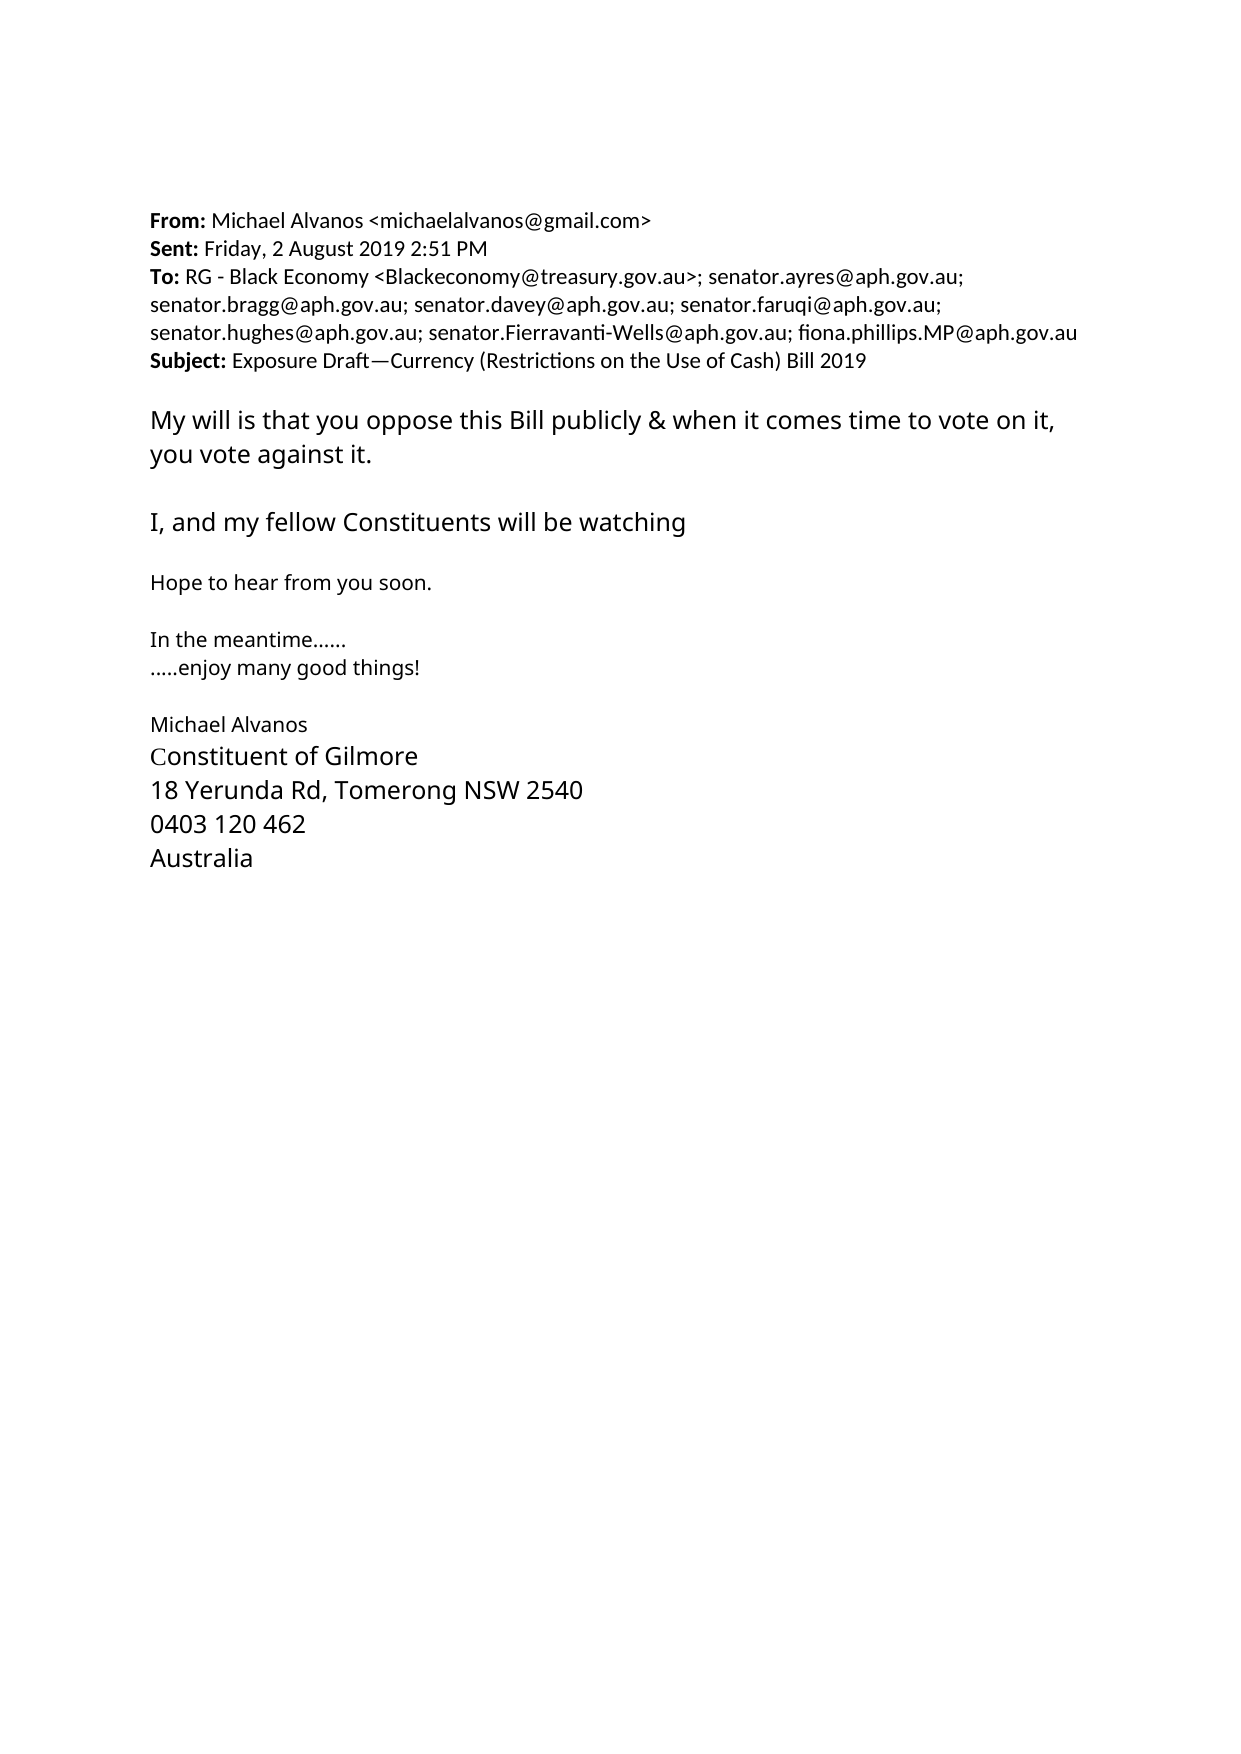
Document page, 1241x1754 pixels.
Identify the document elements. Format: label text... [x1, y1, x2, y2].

text In the meantime...... [150, 625, 1090, 653]
text Hope to hear from you soon. [150, 568, 1090, 596]
text 18 Yerunda Rd, Tomerong NSW 2540 [150, 773, 1090, 807]
text From: Michael Alvanos <michaelalvanos@gmail.com> Sent: Friday, 2 August 2019 2:51 PM To: RG - Black Economy <Blackeconomy@treasury.gov.au>; senator.ayres@aph.gov.au; senator.bragg@aph.gov.au; senator.davey@aph.gov.au; senator.faruqi@aph.gov.au; senator.hughes@aph.gov.au; senator.Fierravanti-Wells@aph.gov.au; fiona.phillips.MP@aph.gov.au Subject: Exposure Draft—Currency (Restrictions on the Use of Cash) Bill 2019 [150, 206, 1090, 374]
text Constituent of Gilmore [150, 739, 1090, 773]
text Australia [150, 841, 1090, 875]
text 0403 120 462 [150, 807, 1090, 841]
text I, and my fellow Constituents will be watching [150, 505, 1090, 539]
text .....enjoy many good things! [150, 653, 1090, 682]
text My will is that you oppose this Bill publicly & when it comes time to vote on it, you vote against it. [150, 403, 1090, 471]
text Michael Alvanos [150, 710, 1090, 739]
